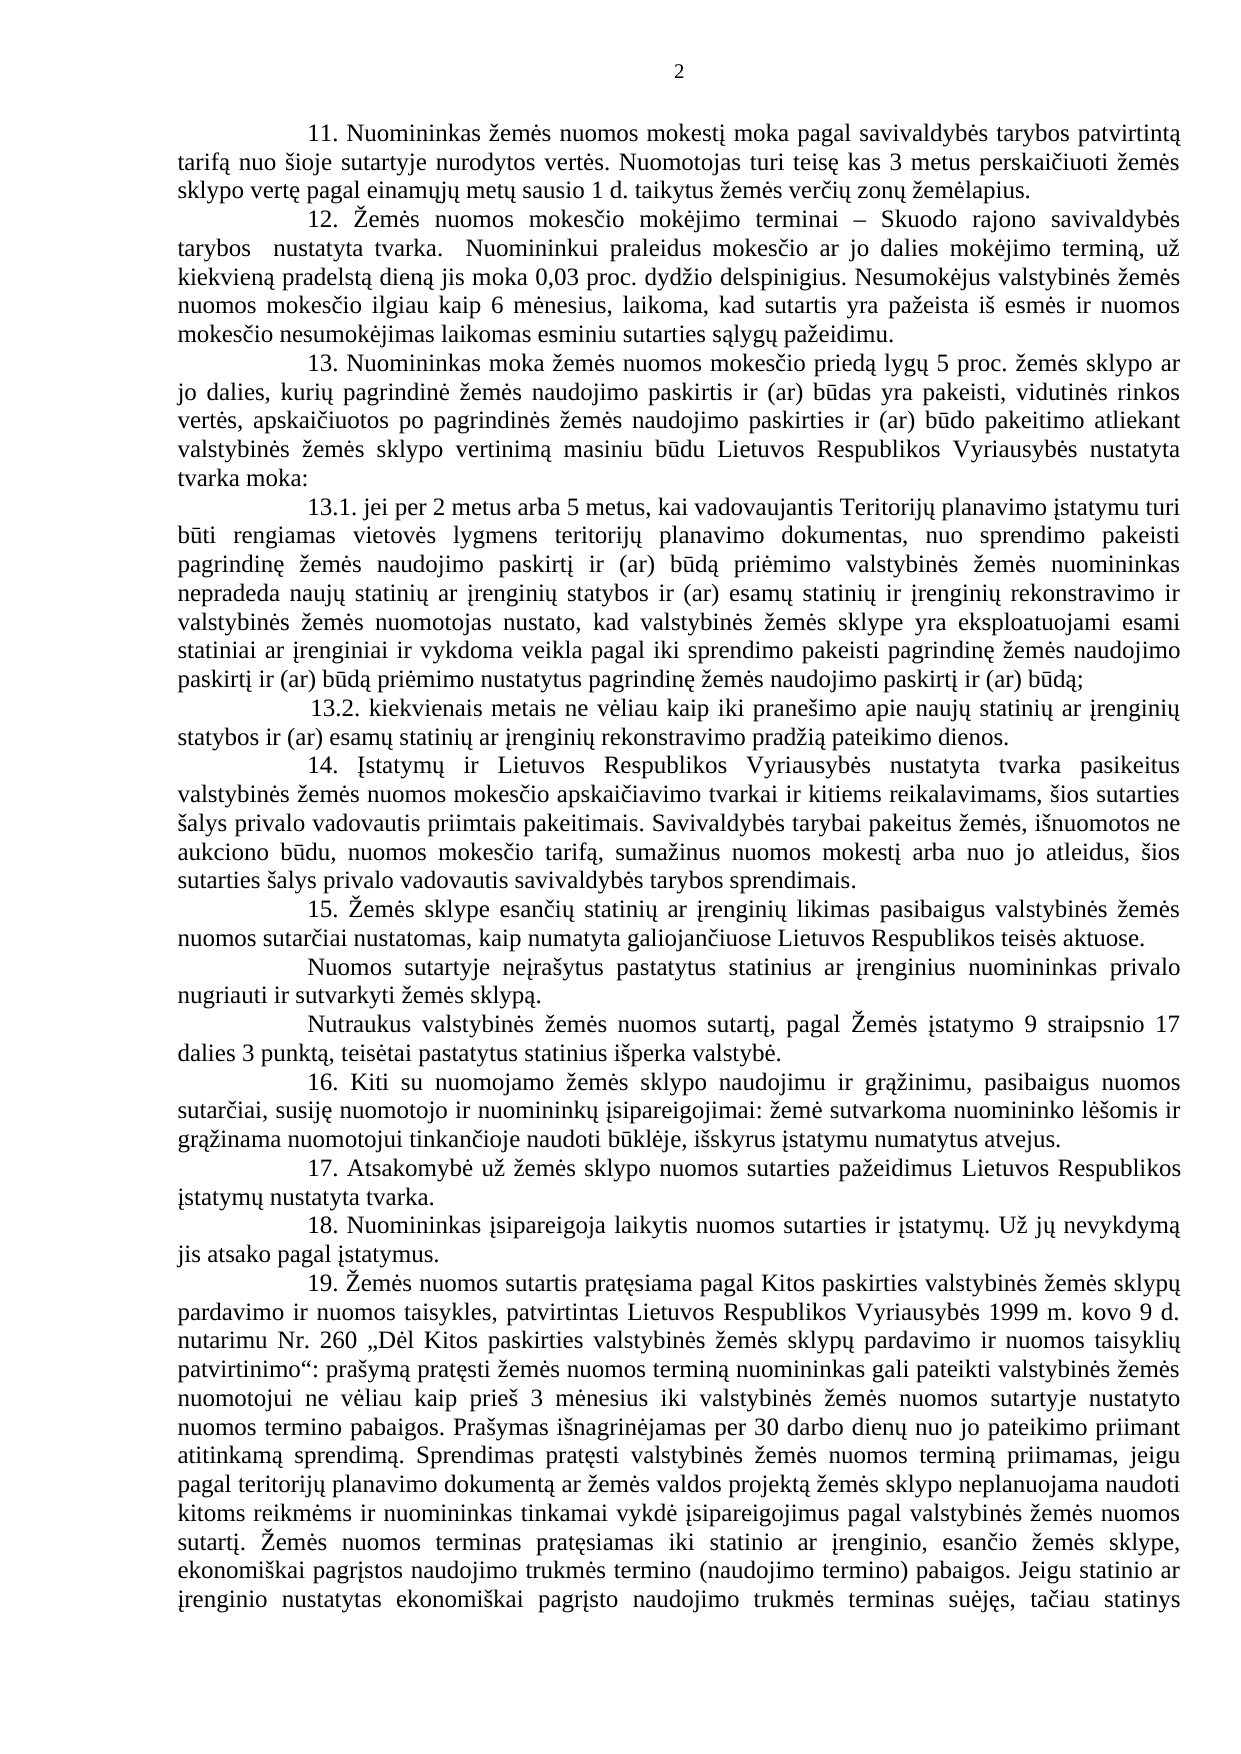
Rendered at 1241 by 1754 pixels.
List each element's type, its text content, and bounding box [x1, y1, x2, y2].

text 13.2. kiekvienais metais ne vėliau kaip iki pranešimo apie naujų statinių ar įrenginių statybos ir (ar) esamų statinių ar įrenginių rekonstravimo pradžią pateikimo dienos. [177, 693, 1181, 751]
text 12. Žemės nuomos mokesčio mokėjimo terminai – Skuodo rajono savivaldybės tarybos nustatyta tvarka. Nuomininkui praleidus mokesčio ar jo dalies mokėjimo terminą, už kiekvieną pradelstą dieną jis moka 0,03 proc. dydžio delspinigius. Nesumokėjus valstybinės žemės nuomos mokesčio ilgiau kaip 6 mėnesius, laikoma, kad sutartis yra pažeista iš esmės ir nuomos mokesčio nesumokėjimas laikomas esminiu sutarties sąlygų pažeidimu. [177, 204, 1181, 348]
text Nuomos sutartyje neįrašytus pastatytus statinius ar įrenginius nuomininkas privalo nugriauti ir sutvarkyti žemės sklypą. [177, 952, 1181, 1009]
text 13.1. jei per 2 metus arba 5 metus, kai vadovaujantis Teritorijų planavimo įstatymu turi būti rengiamas vietovės lygmens teritorijų planavimo dokumentas, nuo sprendimo pakeisti pagrindinę žemės naudojimo paskirtį ir (ar) būdą priėmimo valstybinės žemės nuomininkas nepradeda naujų statinių ar įrenginių statybos ir (ar) esamų statinių ir įrenginių rekonstravimo ir valstybinės žemės nuomotojas nustato, kad valstybinės žemės sklype yra eksploatuojami esami statiniai ar įrenginiai ir vykdoma veikla pagal iki sprendimo pakeisti pagrindinę žemės naudojimo paskirtį ir (ar) būdą priėmimo nustatytus pagrindinę žemės naudojimo paskirtį ir (ar) būdą; [177, 492, 1181, 693]
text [177, 1268, 1181, 1613]
text 11. Nuomininkas žemės nuomos mokestį moka pagal savivaldybės tarybos patvirtintą tarifą nuo šioje sutartyje nurodytos vertės. Nuomotojas turi teisę kas 3 metus perskaičiuoti žemės sklypo vertę pagal einamųjų metų sausio 1 d. taikytus žemės verčių zonų žemėlapius. [177, 118, 1181, 204]
text 18. Nuomininkas įsipareigoja laikytis nuomos sutarties ir įstatymų. Už jų nevykdymą jis atsako pagal įstatymus. [177, 1211, 1181, 1268]
text 14. Įstatymų ir Lietuvos Respublikos Vyriausybės nustatyta tvarka pasikeitus valstybinės žemės nuomos mokesčio apskaičiavimo tvarkai ir kitiems reikalavimams, šios sutarties šalys privalo vadovautis priimtais pakeitimais. Savivaldybės tarybai pakeitus žemės, išnuomotos ne aukciono būdu, nuomos mokesčio tarifą, sumažinus nuomos mokestį arba nuo jo atleidus, šios sutarties šalys privalo vadovautis savivaldybės tarybos sprendimais. [177, 751, 1181, 894]
text 16. Kiti su nuomojamo žemės sklypo naudojimu ir grąžinimu, pasibaigus nuomos sutarčiai, susiję nuomotojo ir nuomininkų įsipareigojimai: žemė sutvarkoma nuomininko lėšomis ir grąžinama nuomotojui tinkančioje naudoti būklėje, išskyrus įstatymu numatytus atvejus. [177, 1067, 1181, 1153]
text 13. Nuomininkas moka žemės nuomos mokesčio priedą lygų 5 proc. žemės sklypo ar jo dalies, kurių pagrindinė žemės naudojimo paskirtis ir (ar) būdas yra pakeisti, vidutinės rinkos vertės, apskaičiuotos po pagrindinės žemės naudojimo paskirties ir (ar) būdo pakeitimo atliekant valstybinės žemės sklypo vertinimą masiniu būdu Lietuvos Respublikos Vyriausybės nustatyta tvarka moka: [177, 348, 1181, 492]
text 15. Žemės sklype esančių statinių ar įrenginių likimas pasibaigus valstybinės žemės nuomos sutarčiai nustatomas, kaip numatyta galiojančiuose Lietuvos Respublikos teisės aktuose. [177, 894, 1181, 952]
text 17. Atsakomybė už žemės sklypo nuomos sutarties pažeidimus Lietuvos Respublikos įstatymų nustatyta tvarka. [177, 1153, 1181, 1211]
text Nutraukus valstybinės žemės nuomos sutartį, pagal Žemės įstatymo 9 straipsnio 17 dalies 3 punktą, teisėtai pastatytus statinius išperka valstybė. [177, 1009, 1181, 1067]
